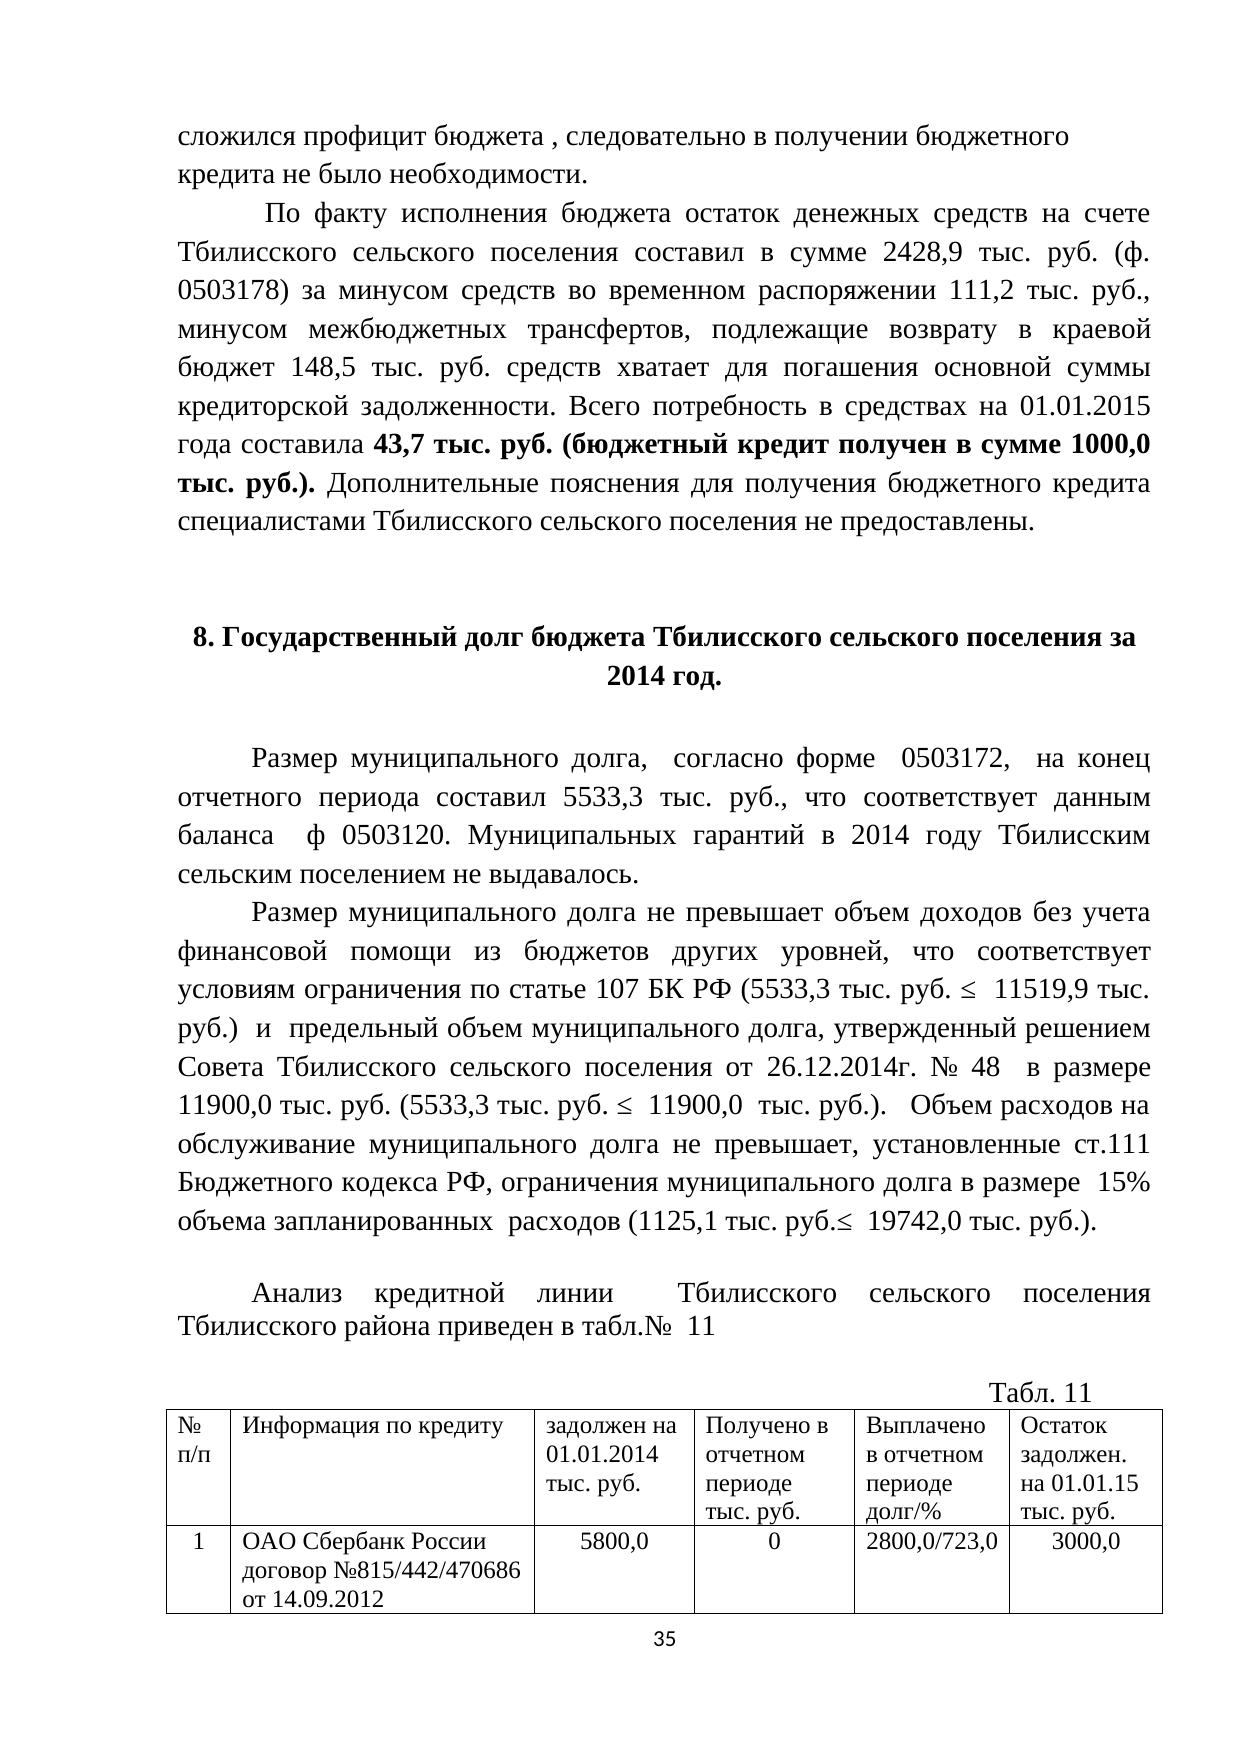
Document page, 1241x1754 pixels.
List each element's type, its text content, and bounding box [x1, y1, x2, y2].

table_header Информация по кредиту [231, 1410, 534, 1525]
table_cell 3000,0 [1010, 1526, 1162, 1612]
text 8. Государственный долг бюджета Тбилисского сельского поселения за 2014 год. [177, 619, 1152, 691]
table_header задолжен на 01.01.2014 тыс. руб. [535, 1410, 694, 1525]
table_cell 0 [695, 1526, 854, 1612]
text Размер муниципального долга не превышает объем доходов без учета финансовой помощи из бюджетов других уровней, что соответствует условиям ограничения по статье 107 БК РФ (5533,3 тыс. руб. ≤ 11519,9 тыс. руб.) и предельный объем муниципального долга, утвержденный решением Совета Тбилисского сельского поселения от 26.12.2014г. № 48 в размере 11900,0 тыс. руб. (5533,3 тыс. руб. ≤ 11900,0 тыс. руб.). Объем расходов на обслуживание муниципального долга не превышает, установленные ст.111 Бюджетного кодекса РФ, ограничения муниципального долга в размере 15% объема запланированных расходов (1125,1 тыс. руб.≤ 19742,0 тыс. руб.). [177, 894, 1152, 1236]
table_header Выплачено в отчетном периоде долг/% [855, 1410, 1009, 1525]
table_header Получено в отчетном периоде тыс. руб. [695, 1410, 854, 1525]
text Размер муниципального долга, согласно форме 0503172, на конец отчетного периода составил 5533,3 тыс. руб., что соответствует данным баланса ф 0503120. Муниципальных гарантий в 2014 году Тбилисским сельским поселением не выдавалось. [177, 740, 1152, 889]
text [177, 118, 1152, 190]
table_header Остаток задолжен. на 01.01.15 тыс. руб. [1010, 1410, 1162, 1525]
table_cell 5800,0 [535, 1526, 694, 1612]
text По факту исполнения бюджета остаток денежных средств на счете Тбилисского сельского поселения составил в сумме 2428,9 тыс. руб. (ф. 0503178) за минусом средств во временном распоряжении 111,2 тыс. руб., минусом межбюджетных трансфертов, подлежащие возврату в краевой бюджет 148,5 тыс. руб. средств хватает для погашения основной суммы кредиторской задолженности. Всего потребность в средствах на 01.01.2015 года составила 43,7 тыс. руб. (бюджетный кредит получен в сумме 1000,0 тыс. руб.). Дополнительные пояснения для получения бюджетного кредита специалистами Тбилисского сельского поселения не предоставлены. [177, 195, 1152, 537]
table_cell 2800,0/723,0 [855, 1526, 1009, 1612]
table_cell 1 [167, 1526, 230, 1612]
text Табл. 11 [915, 1376, 1152, 1409]
table_cell ОАО Сбербанк России договор №815/442/470686 от 14.09.2012 [231, 1526, 534, 1612]
table_header № п/п [167, 1410, 230, 1525]
text Анализ кредитной линии Тбилисского сельского поселения Тбилисского района приведен в табл.№ 11 [177, 1275, 1152, 1342]
